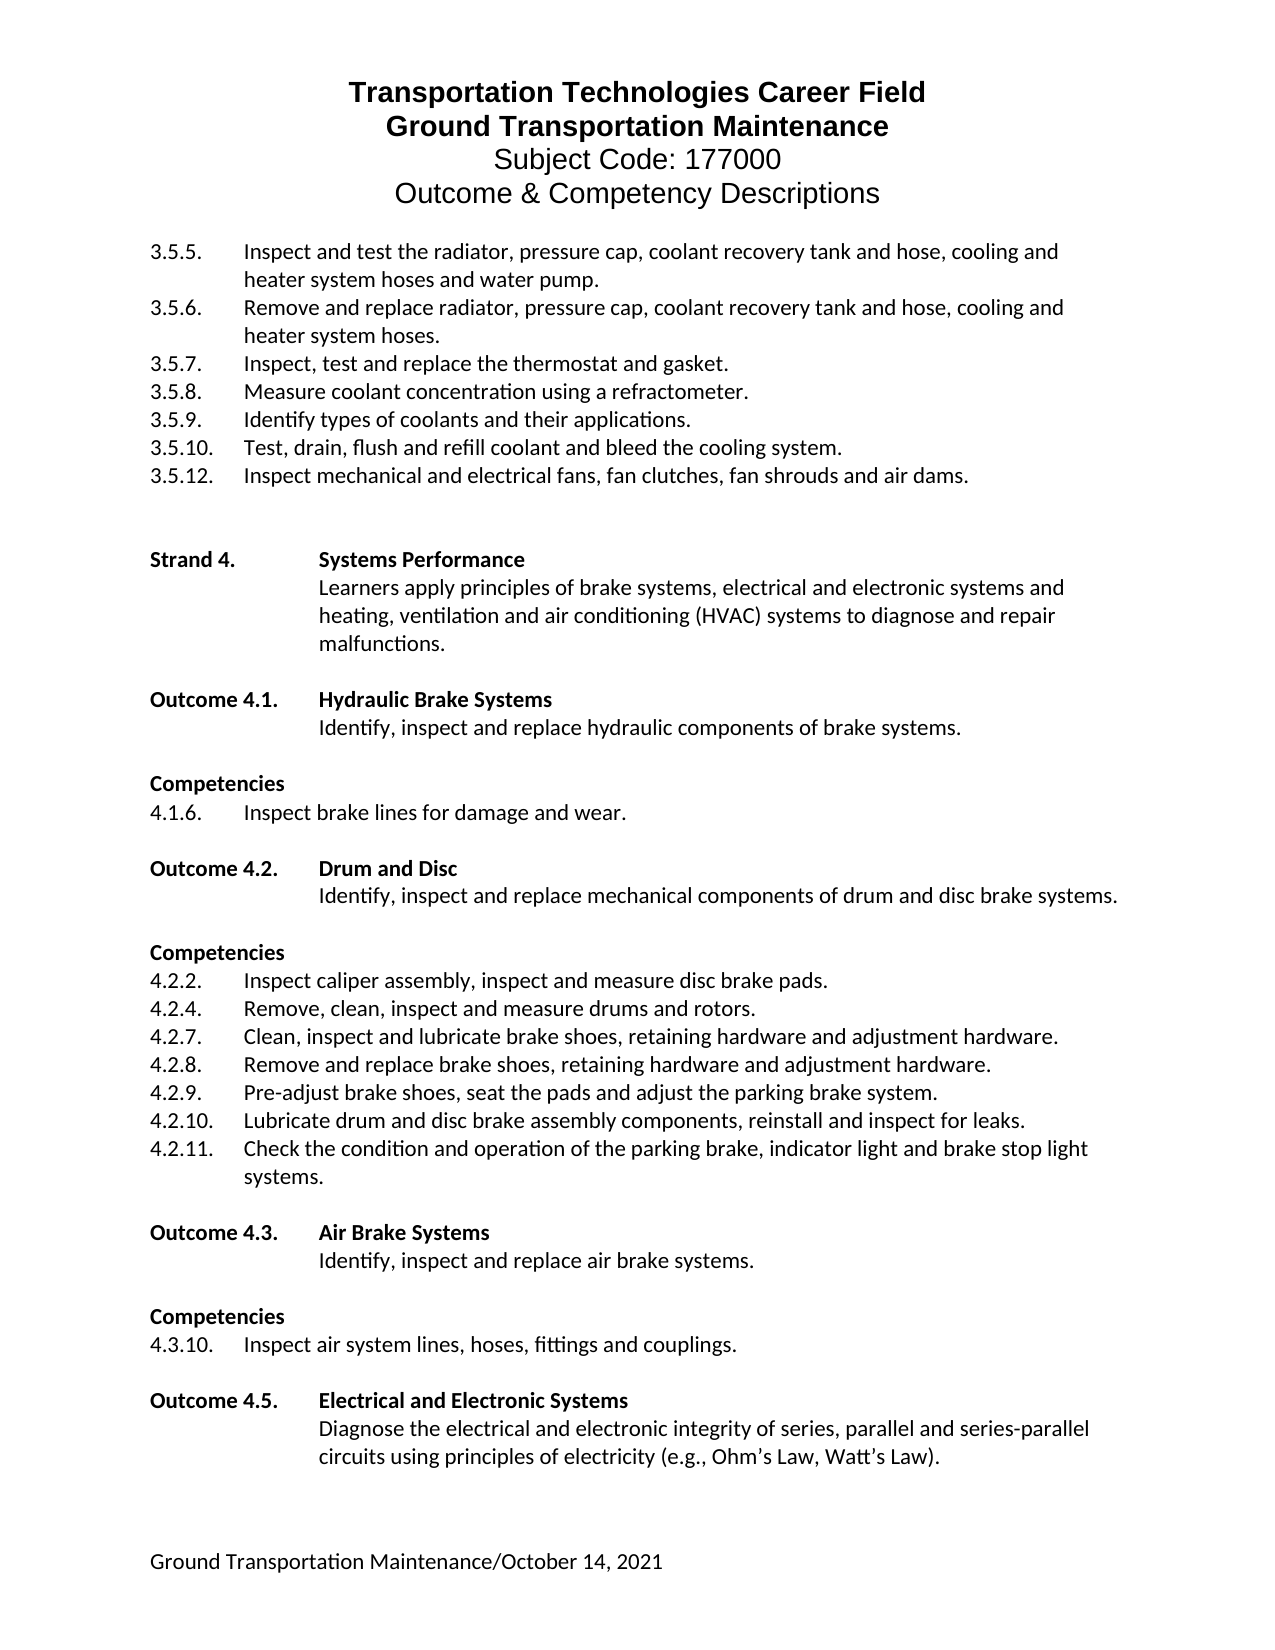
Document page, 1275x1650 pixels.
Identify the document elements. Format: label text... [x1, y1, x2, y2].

text 3.5.10. Test, drain, flush and refill coolant and bleed the cooling system. [150, 433, 1125, 461]
text Competencies [150, 938, 1125, 966]
text 4.3.10. Inspect air system lines, hoses, fittings and couplings. [150, 1330, 1125, 1358]
text 4.1.6. Inspect brake lines for damage and wear. [150, 798, 1125, 826]
text 3.5.9. Identify types of coolants and their applications. [150, 405, 1125, 433]
text Identify, inspect and replace air brake systems. [319, 1246, 1125, 1274]
text 4.2.11. Check the condition and operation of the parking brake, indicator light and brake stop light systems. [150, 1134, 1125, 1190]
text Identify, inspect and replace mechanical components of drum and disc brake systems. [319, 882, 1125, 910]
text Learners apply principles of brake systems, electrical and electronic systems and heating, ventilation and air conditioning (HVAC) systems to diagnose and repair malfunctions. [319, 573, 1125, 657]
text 3.5.6. Remove and replace radiator, pressure cap, coolant recovery tank and hose, cooling and heater system hoses. [150, 293, 1125, 349]
text Outcome 4.1. Hydraulic Brake Systems [150, 686, 1125, 713]
text Strand 4. Systems Performance [150, 545, 1125, 573]
text 4.2.2. Inspect caliper assembly, inspect and measure disc brake pads. [150, 966, 1125, 994]
text Diagnose the electrical and electronic integrity of series, parallel and series-parallel circuits using principles of electricity (e.g., Ohm’s Law, Watt’s Law). [319, 1414, 1125, 1470]
text 4.2.4. Remove, clean, inspect and measure drums and rotors. [150, 994, 1125, 1022]
text 4.2.10. Lubricate drum and disc brake assembly components, reinstall and inspect for leaks. [150, 1106, 1125, 1134]
text 4.2.7. Clean, inspect and lubricate brake shoes, retaining hardware and adjustment hardware. [150, 1022, 1125, 1050]
text Identify, inspect and replace hydraulic components of brake systems. [319, 713, 1125, 742]
text 4.2.9. Pre-adjust brake shoes, seat the pads and adjust the parking brake system. [150, 1078, 1125, 1106]
text 4.2.8. Remove and replace brake shoes, retaining hardware and adjustment hardware. [150, 1050, 1125, 1078]
text 3.5.8. Measure coolant concentration using a refractometer. [150, 377, 1125, 405]
text Outcome 4.5. Electrical and Electronic Systems [150, 1386, 1125, 1414]
text 3.5.5. Inspect and test the radiator, pressure cap, coolant recovery tank and hose, cooling and heater system hoses and water pump. [150, 237, 1125, 293]
text Competencies [150, 1302, 1125, 1330]
text Outcome 4.2. Drum and Disc [150, 854, 1125, 882]
text 3.5.7. Inspect, test and replace the thermostat and gasket. [150, 349, 1125, 377]
text Competencies [150, 769, 1125, 798]
text 3.5.12. Inspect mechanical and electrical fans, fan clutches, fan shrouds and air dams. [150, 461, 1125, 489]
text Outcome 4.3. Air Brake Systems [150, 1218, 1125, 1246]
